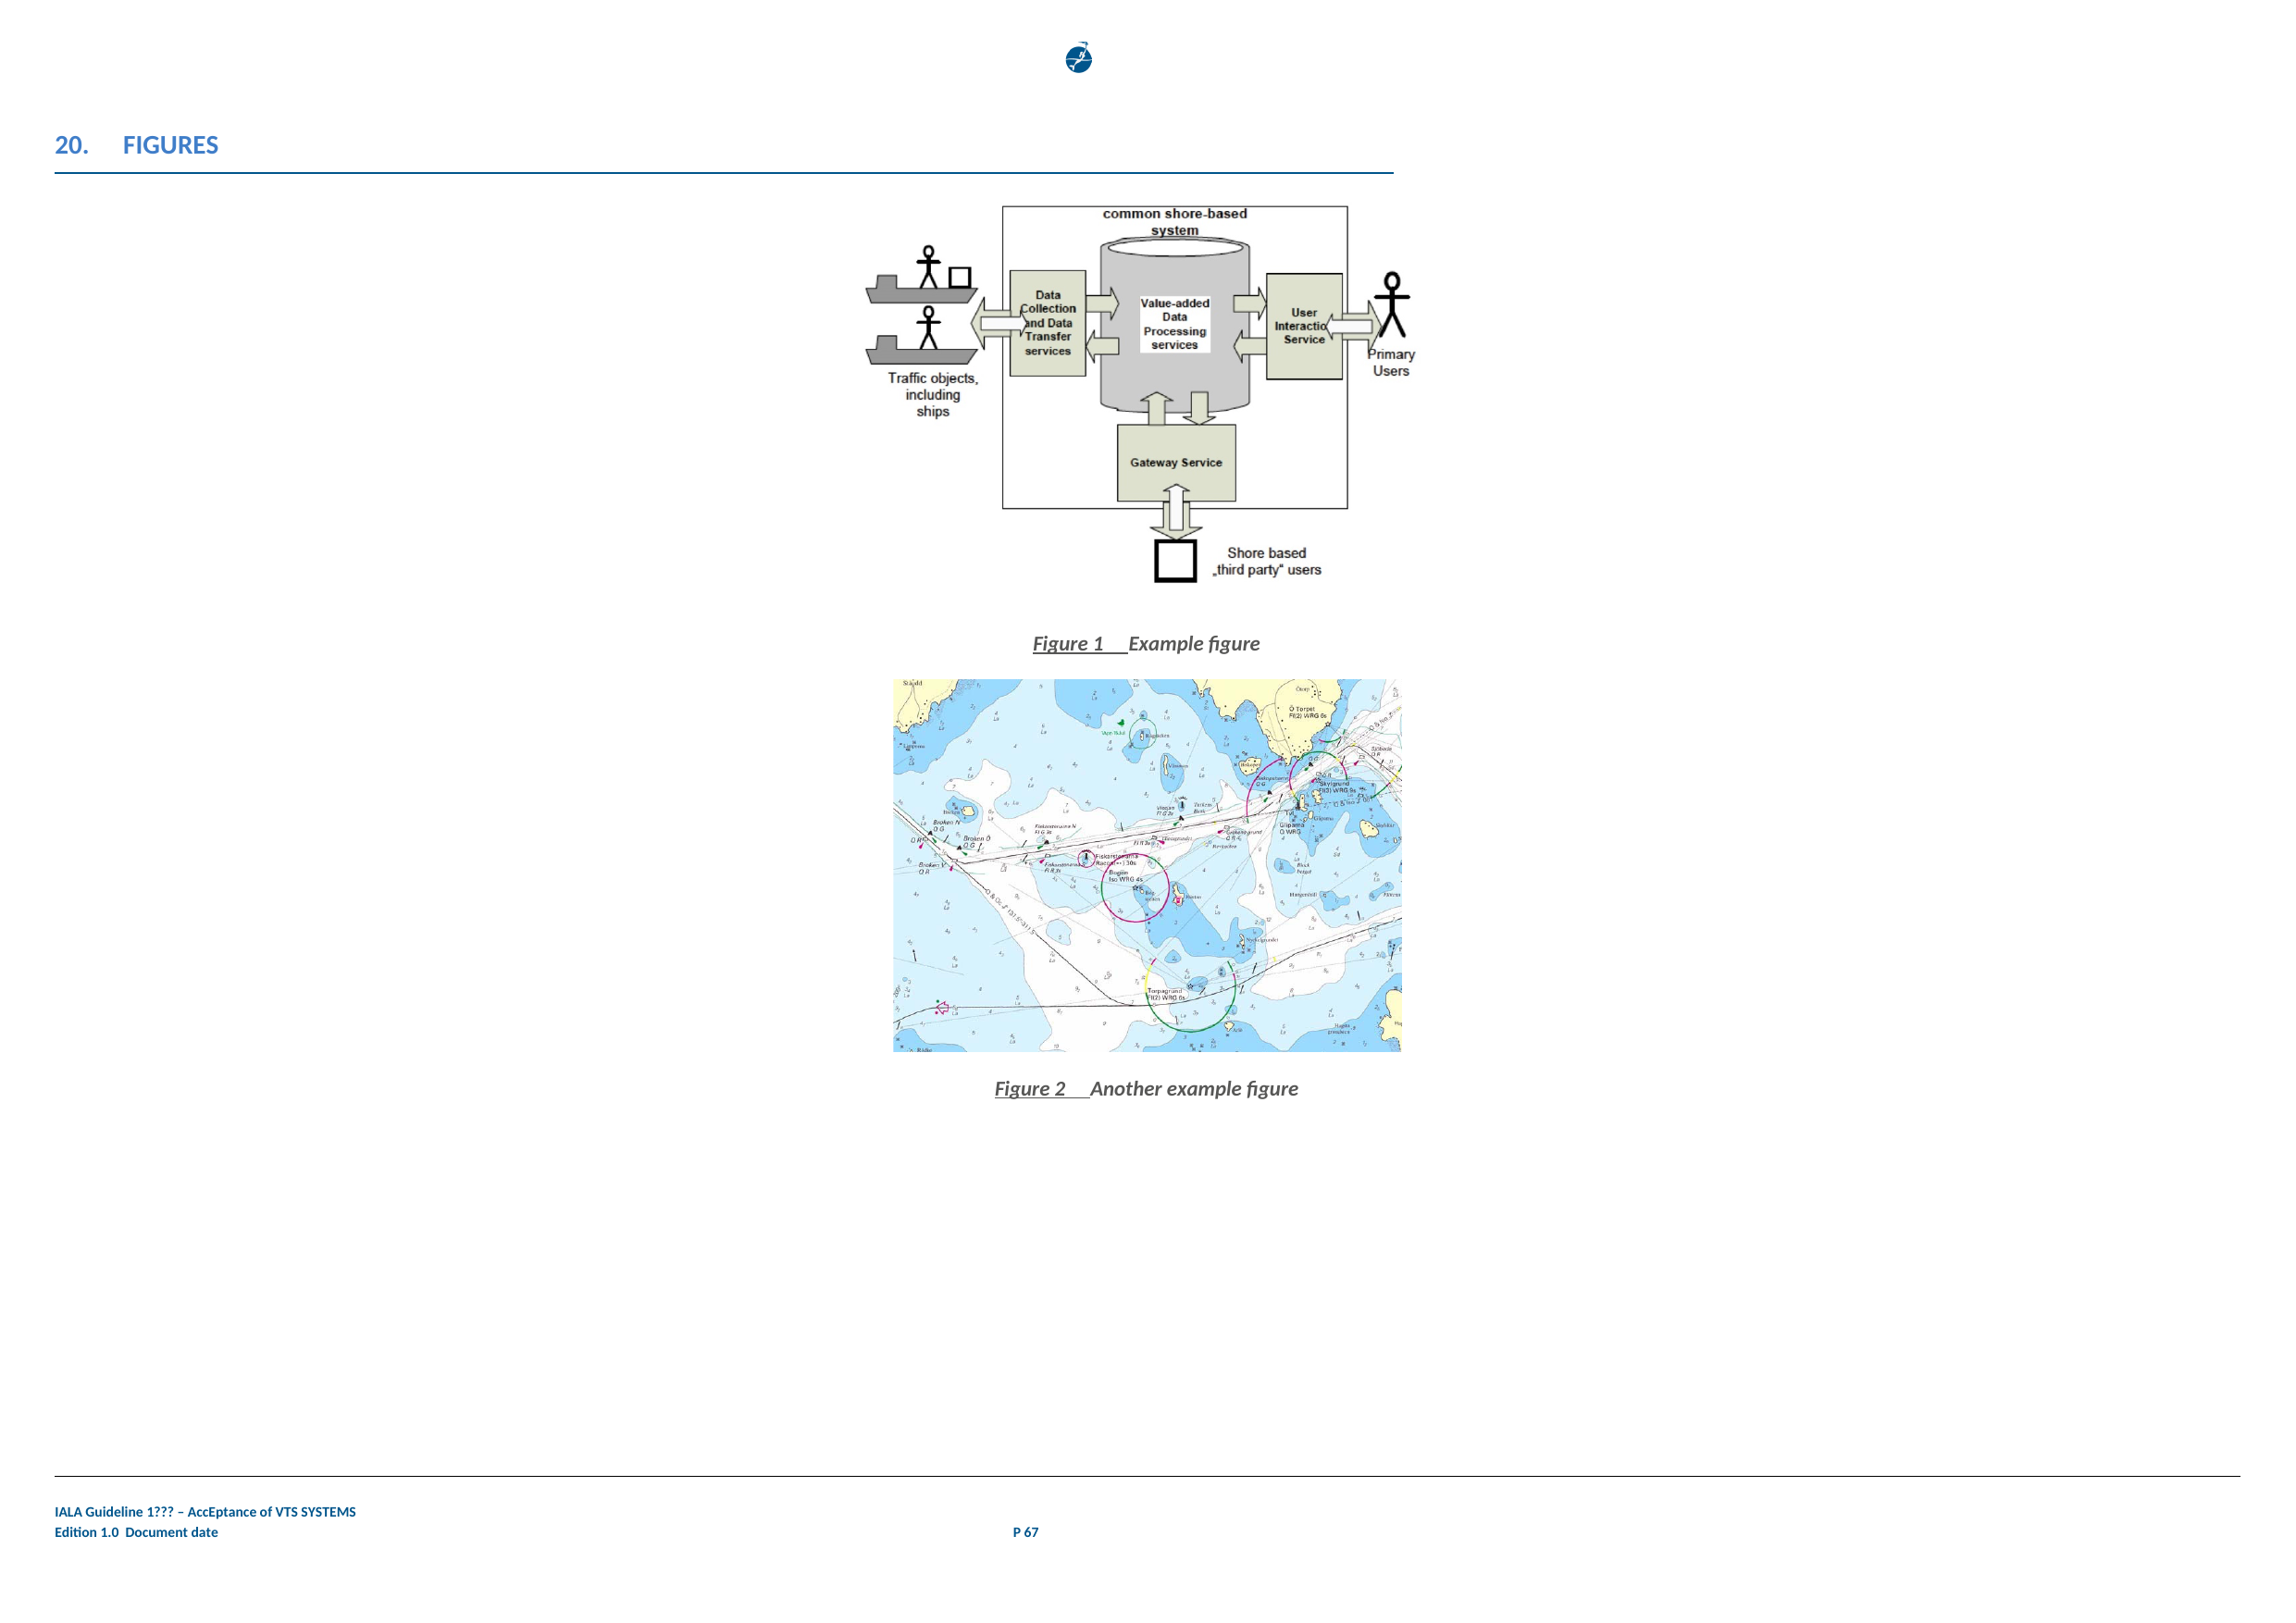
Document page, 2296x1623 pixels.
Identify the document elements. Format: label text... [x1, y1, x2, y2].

picture [1036, 0, 1147, 105]
picture [846, 185, 1450, 607]
text Example figure [55, 630, 2240, 656]
text Another example figure [55, 1075, 2240, 1101]
subtitle FIGURES [55, 128, 2240, 161]
